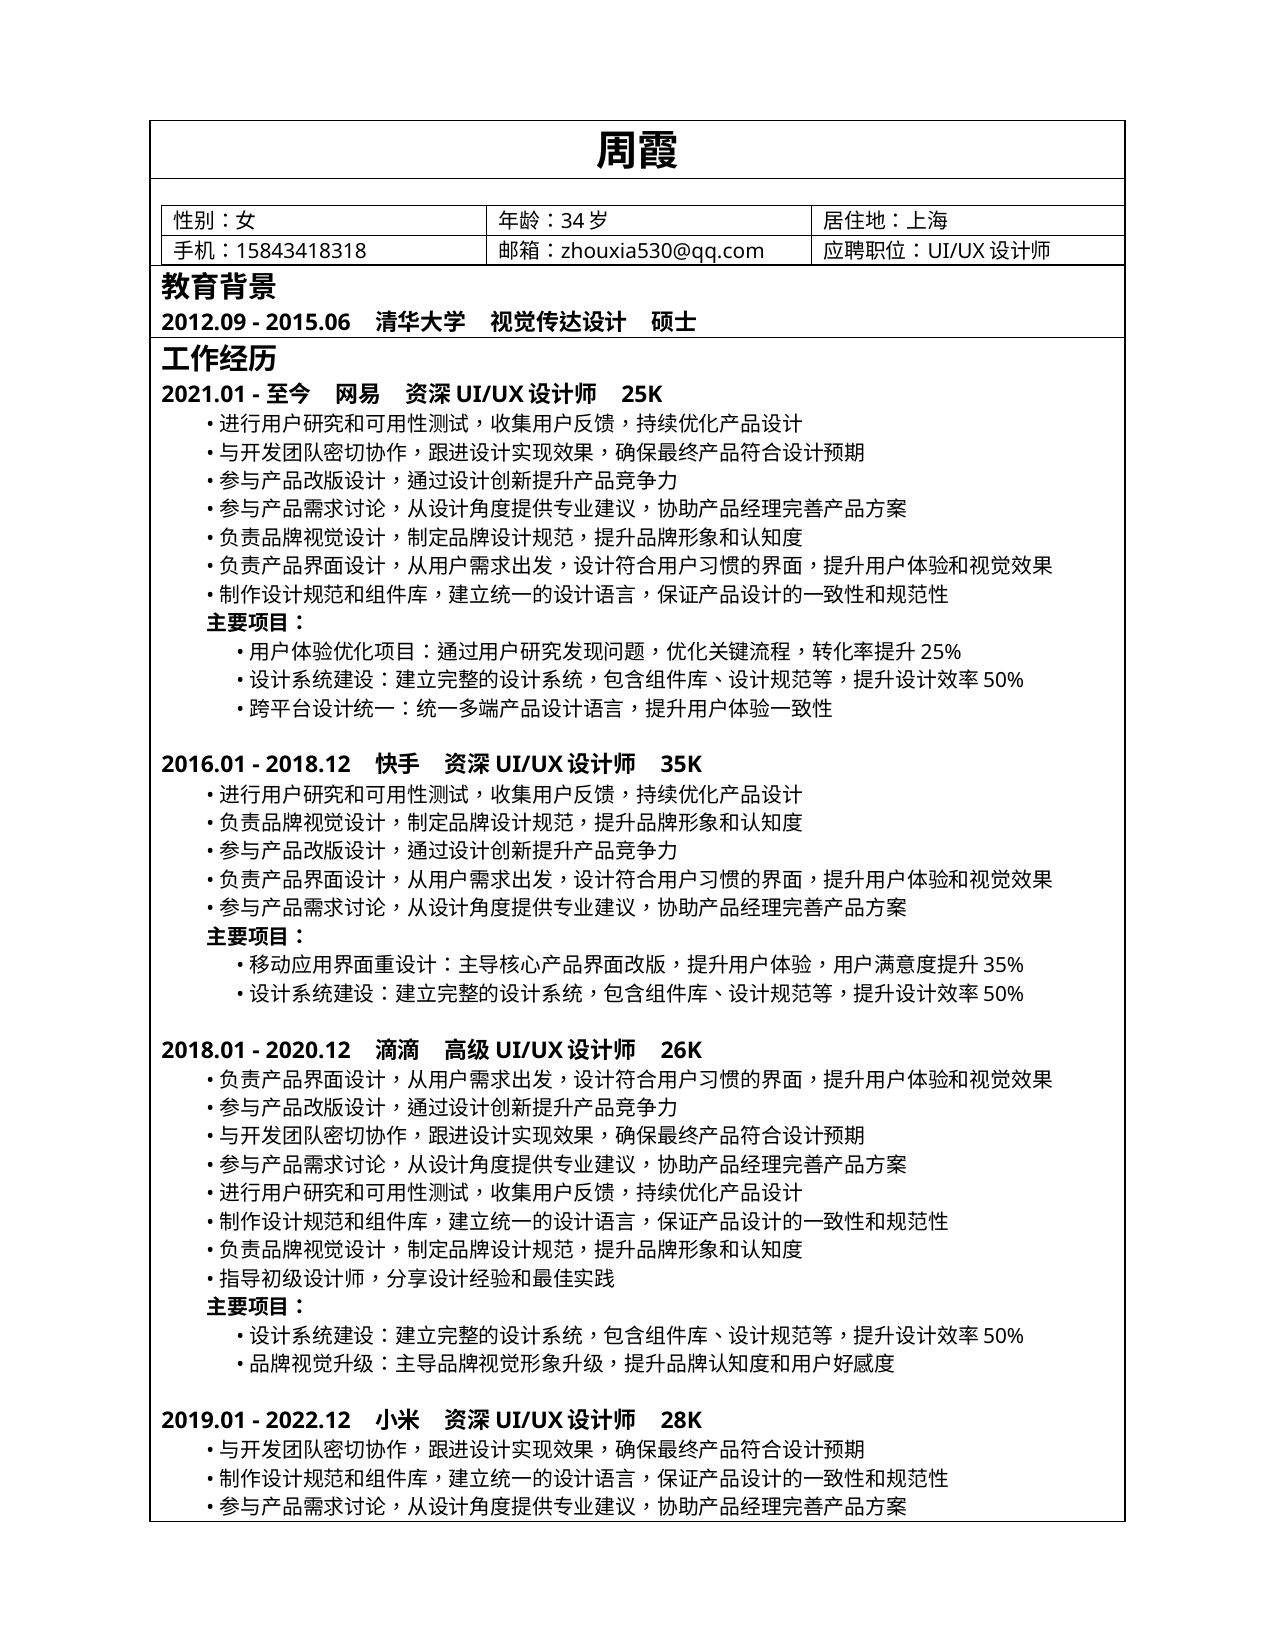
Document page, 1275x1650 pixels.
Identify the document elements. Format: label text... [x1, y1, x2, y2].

table_header 周霞 [151, 121, 1124, 178]
table_cell 教育背景 2012.09 - 2015.06 清华大学 视觉传达设计 硕士 [151, 266, 1124, 337]
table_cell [151, 338, 1124, 1521]
table_cell [151, 179, 1124, 265]
